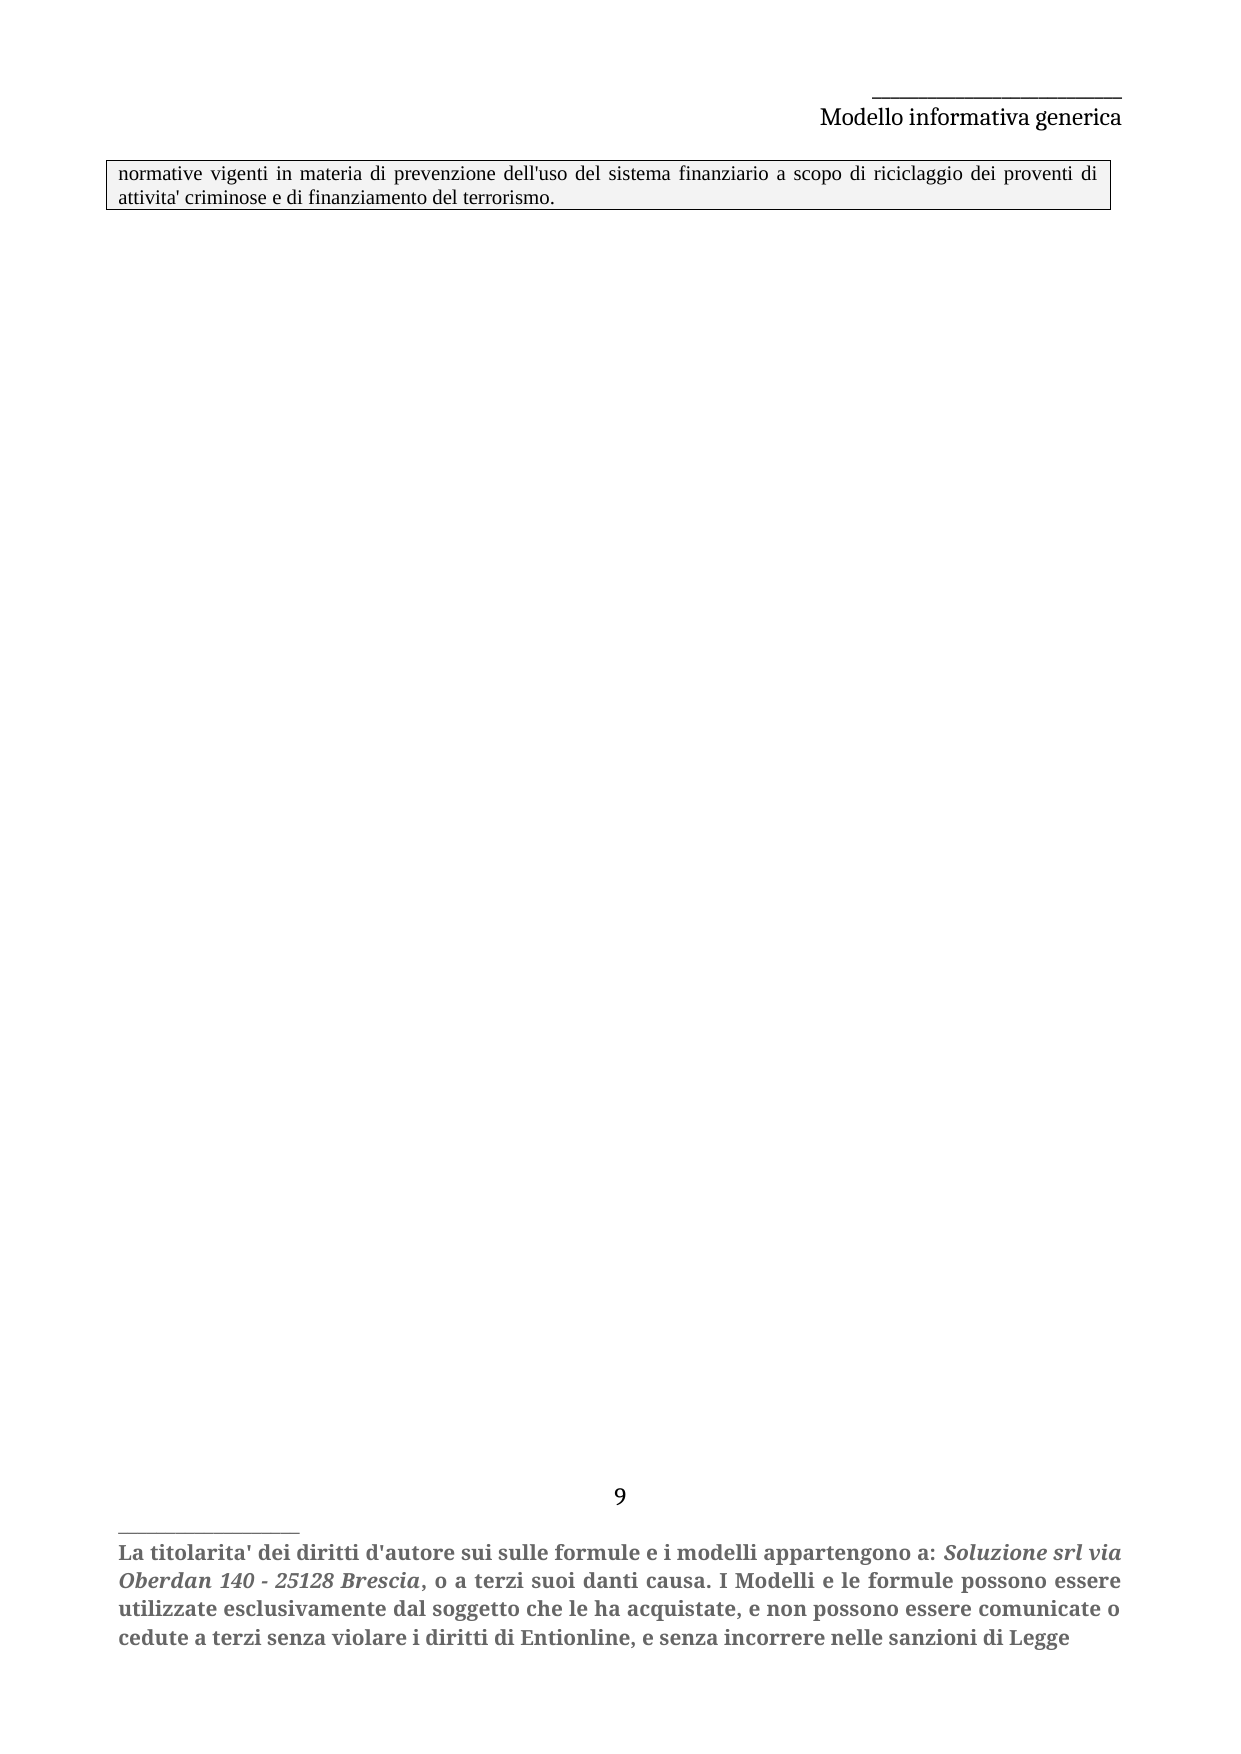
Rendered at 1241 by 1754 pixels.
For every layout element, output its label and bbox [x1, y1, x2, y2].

table_cell [107, 161, 1110, 209]
